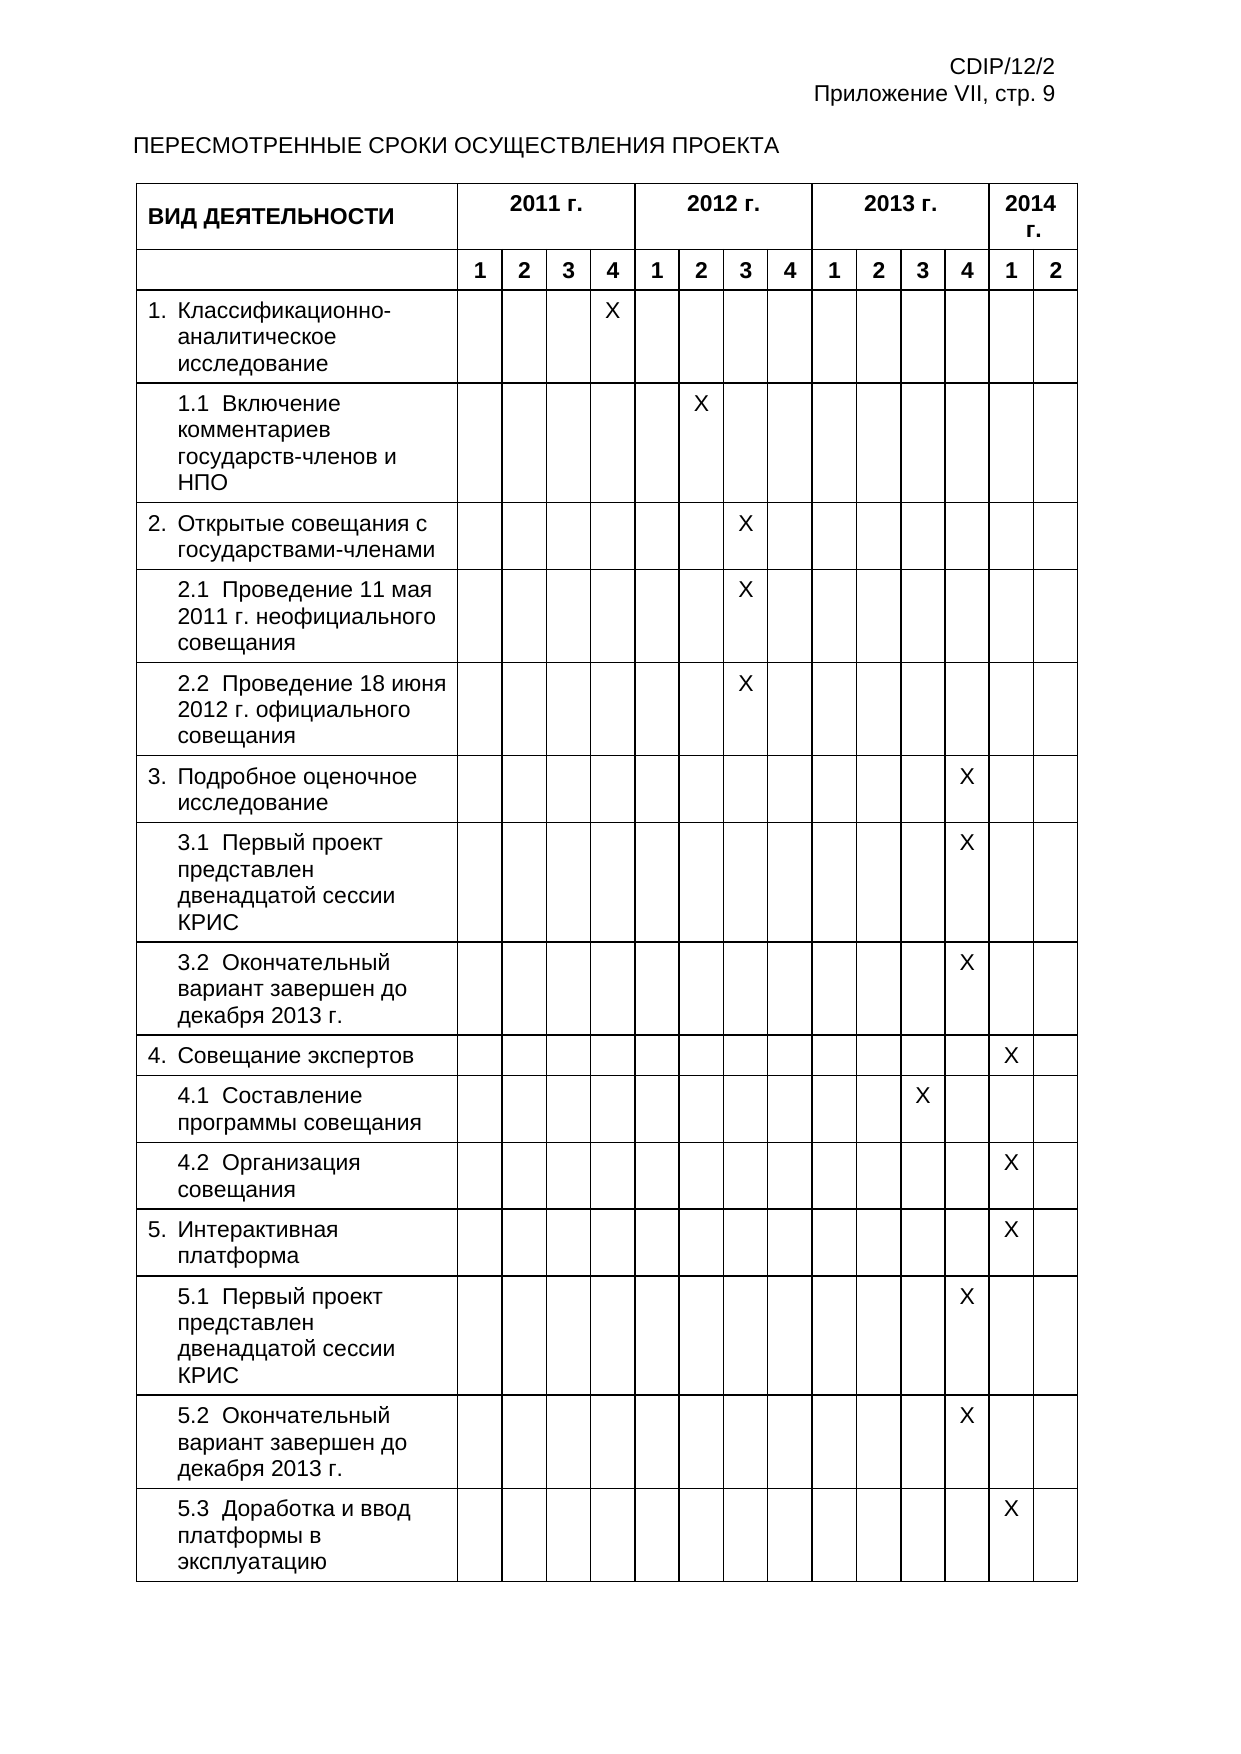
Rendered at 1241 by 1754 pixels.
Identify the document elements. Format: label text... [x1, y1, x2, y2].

table_cell [724, 756, 767, 822]
table_cell [813, 1036, 856, 1074]
table_cell [813, 1396, 856, 1487]
table_cell 5.1 Первый проект представлен двенадцатой сессии КРИС [137, 1277, 457, 1394]
table_cell [768, 1489, 811, 1581]
table_cell [458, 384, 501, 502]
table_cell [680, 1143, 723, 1208]
table_cell [503, 291, 546, 382]
table_cell [946, 1076, 988, 1141]
table_cell [547, 943, 590, 1034]
table_cell [1034, 943, 1077, 1034]
table_cell [680, 756, 723, 822]
table_cell [768, 1143, 811, 1208]
table_cell [1034, 291, 1077, 382]
table_cell X [990, 1036, 1033, 1074]
table_cell [1034, 1277, 1077, 1394]
table_cell X [724, 503, 767, 568]
table_cell 2 [857, 250, 900, 289]
table_cell [680, 1396, 723, 1487]
table_cell [547, 823, 590, 941]
table_cell [458, 570, 501, 662]
table_cell [680, 943, 723, 1034]
table_cell [680, 291, 723, 382]
table_cell [458, 1076, 501, 1141]
table_cell [1034, 1143, 1077, 1208]
table_cell [591, 1489, 634, 1581]
table_cell X [946, 1396, 988, 1487]
table_cell 3 [902, 250, 944, 289]
table_cell 1 [990, 250, 1033, 289]
table_cell X [902, 1076, 944, 1141]
table_cell [547, 503, 590, 568]
table_cell [503, 943, 546, 1034]
table_cell [547, 570, 590, 662]
table_cell [724, 1489, 767, 1581]
table_cell [680, 663, 723, 755]
table_cell 4 [946, 250, 988, 289]
table_cell 3 [724, 250, 767, 289]
table_cell 3. Подробное оценочное исследование [137, 756, 457, 822]
table_cell [503, 570, 546, 662]
table_cell [724, 291, 767, 382]
table_cell [591, 1210, 634, 1275]
table_cell [458, 1210, 501, 1275]
table_cell X [946, 823, 988, 941]
table_cell [137, 250, 457, 289]
table_cell [990, 503, 1033, 568]
table_cell X [990, 1210, 1033, 1275]
table_cell [503, 1076, 546, 1141]
table_cell [990, 1076, 1033, 1141]
table_cell [813, 503, 856, 568]
table_cell [503, 1489, 546, 1581]
table_cell [857, 1489, 900, 1581]
table_cell [902, 1036, 944, 1074]
table_cell [680, 1210, 723, 1275]
table_cell [902, 1277, 944, 1394]
table_cell [1034, 1396, 1077, 1487]
table_cell [768, 943, 811, 1034]
table_cell [813, 1143, 856, 1208]
table_cell 2 [1034, 250, 1077, 289]
table_cell [591, 756, 634, 822]
table_cell [990, 756, 1033, 822]
table_cell 1.1 Включение комментариев государств-членов и НПО [137, 384, 457, 502]
table_cell [857, 1143, 900, 1208]
table_cell [547, 291, 590, 382]
table_cell [591, 503, 634, 568]
table_cell [768, 663, 811, 755]
table_cell [591, 663, 634, 755]
table_header 2014 г. [990, 184, 1077, 249]
table_cell [458, 1143, 501, 1208]
table_cell [503, 1396, 546, 1487]
table_cell [591, 1277, 634, 1394]
table_cell [547, 384, 590, 502]
table_cell [458, 1489, 501, 1581]
table_cell [547, 663, 590, 755]
table_cell [636, 1210, 678, 1275]
table_cell [946, 384, 988, 502]
table_cell [857, 503, 900, 568]
table_cell [1034, 1076, 1077, 1141]
table_cell [503, 823, 546, 941]
table_cell [636, 384, 678, 502]
table_cell [636, 1076, 678, 1141]
table_cell [1034, 1210, 1077, 1275]
table_cell [813, 291, 856, 382]
table_header 2013 г. [813, 184, 988, 249]
table_cell 1 [636, 250, 678, 289]
table_cell [547, 1210, 590, 1275]
table_cell [857, 1076, 900, 1141]
table_cell [458, 503, 501, 568]
table_cell [680, 823, 723, 941]
table_cell [458, 1396, 501, 1487]
table_cell X [946, 943, 988, 1034]
table_cell [1034, 663, 1077, 755]
table_cell [1034, 823, 1077, 941]
table_cell [724, 1396, 767, 1487]
table_cell [636, 663, 678, 755]
table_cell [1034, 756, 1077, 822]
table_cell [547, 756, 590, 822]
table_cell 4.2 Организация совещания [137, 1143, 457, 1208]
table_cell [636, 503, 678, 568]
table_cell [636, 823, 678, 941]
table_cell [768, 1076, 811, 1141]
table_cell [458, 943, 501, 1034]
table_cell [458, 663, 501, 755]
table_cell [768, 570, 811, 662]
table_header 2012 г. [636, 184, 811, 249]
table_cell [591, 1396, 634, 1487]
table_cell [547, 1277, 590, 1394]
table_cell [857, 1210, 900, 1275]
table_cell [813, 570, 856, 662]
table_cell [458, 291, 501, 382]
table_cell X [946, 756, 988, 822]
table_cell [680, 1076, 723, 1141]
table_cell [636, 1396, 678, 1487]
table_cell [1034, 384, 1077, 502]
table_cell [503, 384, 546, 502]
table_cell [503, 663, 546, 755]
table_cell [857, 570, 900, 662]
table_cell [902, 570, 944, 662]
table_cell [857, 823, 900, 941]
table_cell [902, 1210, 944, 1275]
table_cell [857, 756, 900, 822]
table_cell [768, 384, 811, 502]
table_cell [680, 1489, 723, 1581]
table_cell [990, 384, 1033, 502]
table_header ВИД ДЕЯТЕЛЬНОСТИ [137, 184, 457, 249]
table_cell [547, 1396, 590, 1487]
table_cell [591, 943, 634, 1034]
table_cell [768, 756, 811, 822]
table_cell [768, 823, 811, 941]
table_cell 4 [768, 250, 811, 289]
table_cell [503, 756, 546, 822]
table_cell X [990, 1143, 1033, 1208]
table_cell [503, 1143, 546, 1208]
table_cell X [591, 291, 634, 382]
table_cell [680, 1277, 723, 1394]
table_cell [768, 1036, 811, 1074]
table_cell [768, 1396, 811, 1487]
table_cell 4. Совещание экспертов [137, 1036, 457, 1074]
table_cell [547, 1036, 590, 1074]
table_cell [591, 1143, 634, 1208]
table_cell [902, 663, 944, 755]
table_cell [902, 1396, 944, 1487]
table_cell 2 [680, 250, 723, 289]
table_cell [724, 1277, 767, 1394]
table_cell 1 [813, 250, 856, 289]
table_cell 2.2 Проведение 18 июня 2012 г. официального совещания [137, 663, 457, 755]
table_cell [857, 1036, 900, 1074]
table_cell [458, 1036, 501, 1074]
table_cell [813, 384, 856, 502]
table_cell [636, 1036, 678, 1074]
table_cell [636, 943, 678, 1034]
table_cell [946, 1143, 988, 1208]
table_cell 5.3 Доработка и ввод платформы в эксплуатацию [137, 1489, 457, 1581]
table_cell [902, 503, 944, 568]
table_cell 5. Интерактивная платформа [137, 1210, 457, 1275]
table_cell 1. Классификационно-аналитическое исследование [137, 291, 457, 382]
table_cell [946, 663, 988, 755]
table_cell [902, 1489, 944, 1581]
table_cell [902, 943, 944, 1034]
table_cell [591, 823, 634, 941]
table_cell 3.2 Окончательный вариант завершен до декабря 2013 г. [137, 943, 457, 1034]
table_cell [990, 943, 1033, 1034]
table_cell [857, 943, 900, 1034]
table_cell [813, 1210, 856, 1275]
table_cell [902, 291, 944, 382]
table_cell [503, 1277, 546, 1394]
table_cell 1 [458, 250, 501, 289]
table_cell [946, 1489, 988, 1581]
table_cell [902, 756, 944, 822]
table_cell [946, 503, 988, 568]
table_cell [503, 1036, 546, 1074]
table_cell 2.1 Проведение 11 мая 2011 г. неофициального совещания [137, 570, 457, 662]
table_cell [547, 1076, 590, 1141]
table_cell [458, 823, 501, 941]
table_cell [990, 1277, 1033, 1394]
table_cell 2 [503, 250, 546, 289]
table_cell [857, 663, 900, 755]
table_cell [990, 823, 1033, 941]
table_cell [591, 384, 634, 502]
table_cell [857, 1277, 900, 1394]
table_cell [680, 1036, 723, 1074]
table_cell [902, 384, 944, 502]
table_cell X [680, 384, 723, 502]
table_cell [591, 570, 634, 662]
table_cell [547, 1489, 590, 1581]
table_cell [813, 1489, 856, 1581]
table_cell X [724, 570, 767, 662]
table_cell [680, 503, 723, 568]
table_cell [724, 1076, 767, 1141]
text ПЕРЕСМОТРЕННЫЕ СРОКИ ОСУЩЕСТВЛЕНИЯ ПРОЕКТА [133, 132, 1092, 158]
table_cell [813, 1277, 856, 1394]
table_cell [1034, 1036, 1077, 1074]
table_cell [724, 823, 767, 941]
table_cell 4.1 Составление программы совещания [137, 1076, 457, 1141]
table_cell [724, 943, 767, 1034]
table_cell [813, 943, 856, 1034]
table_cell [813, 663, 856, 755]
table_cell [857, 291, 900, 382]
table_cell [768, 291, 811, 382]
table_cell [636, 1489, 678, 1581]
table_cell [724, 1036, 767, 1074]
table_cell X [724, 663, 767, 755]
table_cell X [946, 1277, 988, 1394]
table_cell [724, 1143, 767, 1208]
table_header 2011 г. [458, 184, 634, 249]
table_cell [636, 1143, 678, 1208]
table_cell [946, 291, 988, 382]
table_cell [591, 1076, 634, 1141]
table_cell [813, 1076, 856, 1141]
table_cell [636, 291, 678, 382]
table_cell 4 [591, 250, 634, 289]
table_cell [813, 756, 856, 822]
table_cell [680, 570, 723, 662]
table_cell 2. Открытые совещания с государствами-членами [137, 503, 457, 568]
table_cell [503, 503, 546, 568]
table_cell [636, 756, 678, 822]
table_cell [946, 1210, 988, 1275]
table_cell 3 [547, 250, 590, 289]
table_cell [636, 570, 678, 662]
table_cell [1034, 1489, 1077, 1581]
table_cell [990, 663, 1033, 755]
table_cell [768, 503, 811, 568]
table_cell [857, 384, 900, 502]
table_cell [1034, 570, 1077, 662]
table_cell [636, 1277, 678, 1394]
table_cell [503, 1210, 546, 1275]
table_cell [946, 570, 988, 662]
table_cell [458, 756, 501, 822]
table_cell [946, 1036, 988, 1074]
table_cell [591, 1036, 634, 1074]
table_cell [458, 1277, 501, 1394]
table_cell [813, 823, 856, 941]
table_cell [768, 1210, 811, 1275]
table_cell [990, 1396, 1033, 1487]
table_cell X [990, 1489, 1033, 1581]
table_cell 5.2 Окончательный вариант завершен до декабря 2013 г. [137, 1396, 457, 1487]
table_cell [990, 570, 1033, 662]
table_cell [724, 384, 767, 502]
table_cell [1034, 503, 1077, 568]
table_cell [902, 823, 944, 941]
table_cell [857, 1396, 900, 1487]
table_cell 3.1 Первый проект представлен двенадцатой сессии КРИС [137, 823, 457, 941]
table_cell [902, 1143, 944, 1208]
table_cell [547, 1143, 590, 1208]
table_cell [724, 1210, 767, 1275]
table_cell [990, 291, 1033, 382]
table_cell [768, 1277, 811, 1394]
